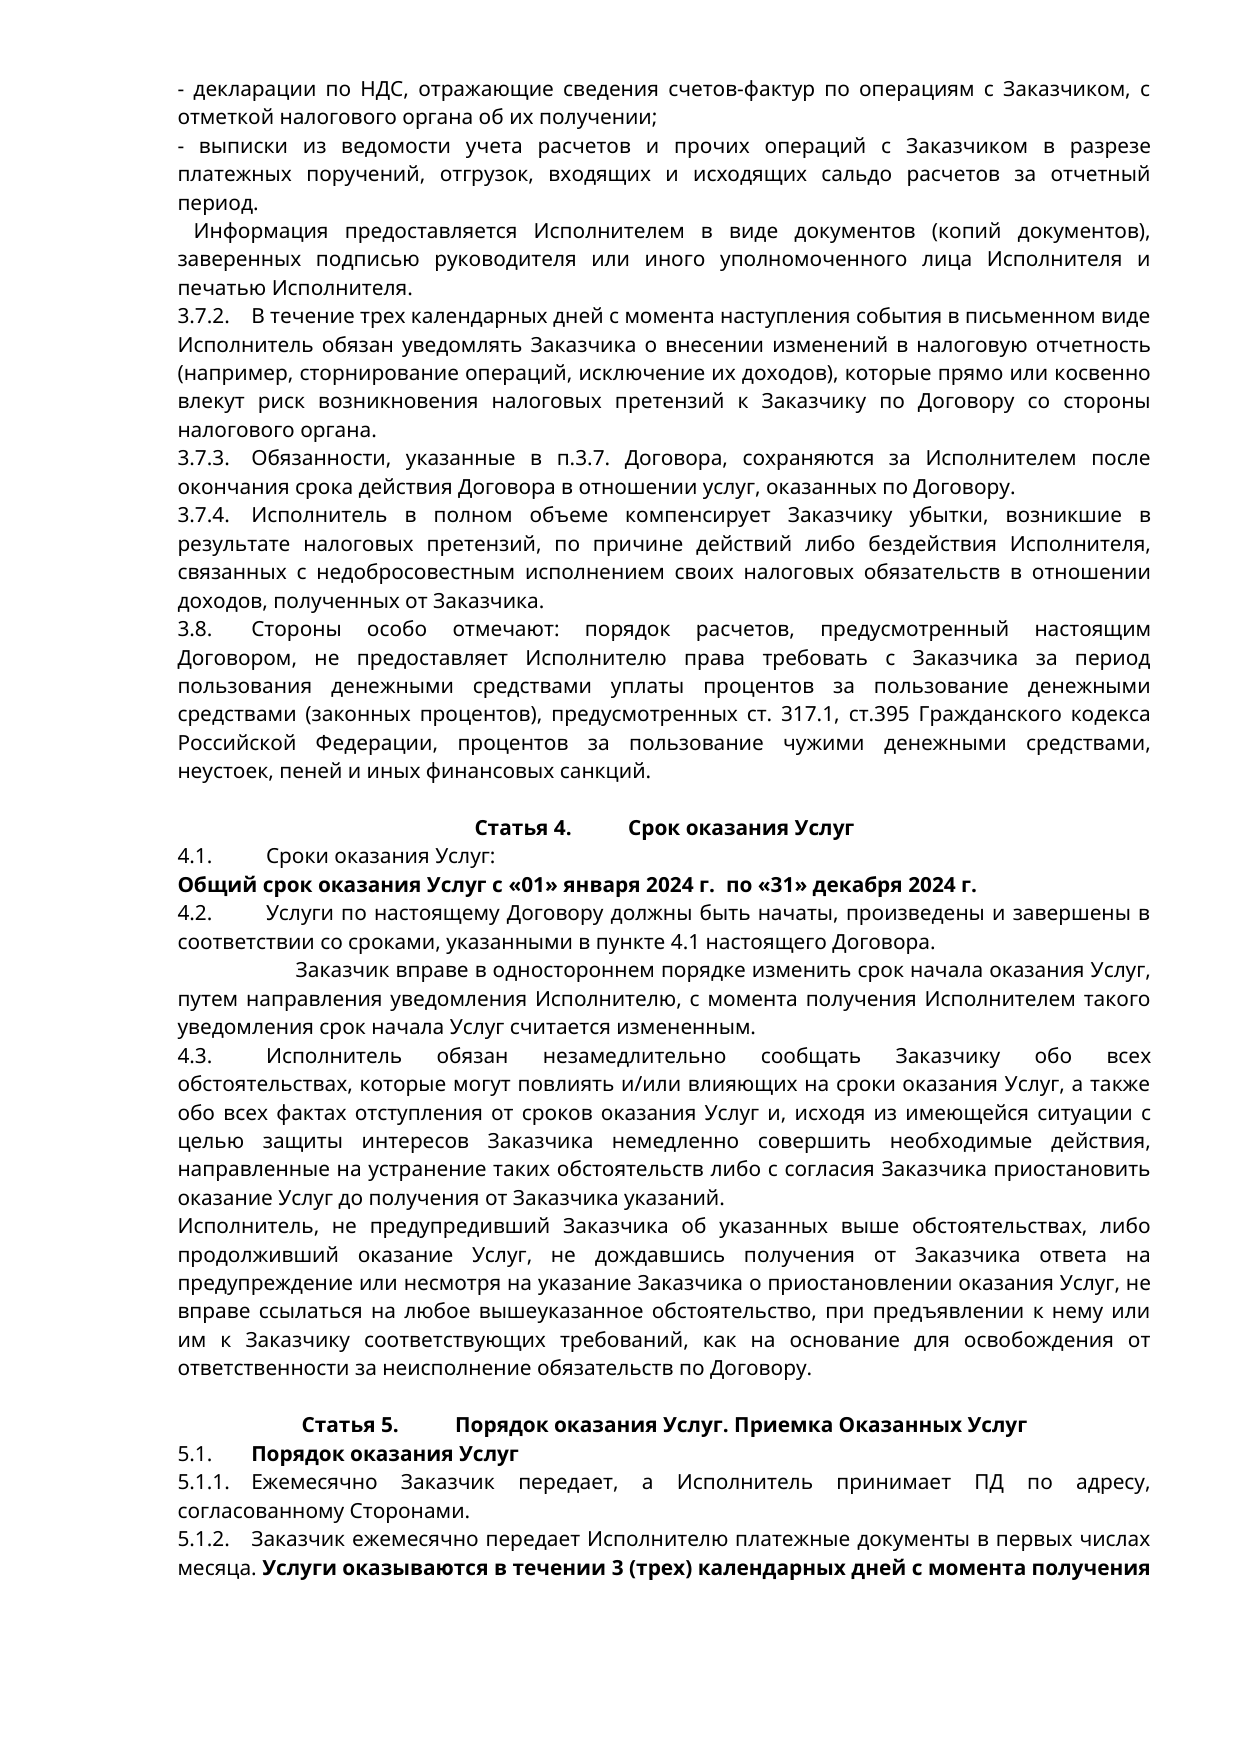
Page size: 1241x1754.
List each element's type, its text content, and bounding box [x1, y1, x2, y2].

list Информация предоставляется Исполнителем в виде документов (копий документов), заверенных подписью руководителя или иного уполномоченного лица Исполнителя и печатью Исполнителя. [177, 216, 1152, 301]
list - декларации по НДС, отражающие сведения счетов-фактур по операциям с Заказчиком, с отметкой налогового органа об их получении; [177, 74, 1152, 131]
text Общий срок оказания Услуг с «01» января 2024 г. по «31» декабря 2024 г. [177, 870, 1152, 898]
subtitle Срок оказания Услуг [177, 813, 1152, 842]
list Сроки оказания Услуг: [177, 842, 1152, 870]
list Ежемесячно Заказчик передает, а Исполнитель принимает ПД по адресу, согласованному Сторонами. [177, 1467, 1152, 1524]
list - выписки из ведомости учета расчетов и прочих операций с Заказчиком в разрезе платежных поручений, отгрузок, входящих и исходящих сальдо расчетов за отчетный период. [177, 131, 1152, 216]
list Исполнитель обязан незамедлительно сообщать Заказчику обо всех обстоятельствах, которые могут повлиять и/или влияющих на сроки оказания Услуг, а также обо всех фактах отступления от сроков оказания Услуг и, исходя из имеющейся ситуации с целью защиты интересов Заказчика немедленно совершить необходимые действия, направленные на устранение таких обстоятельств либо с согласия Заказчика приостановить оказание Услуг до получения от Заказчика указаний. [177, 1041, 1152, 1211]
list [177, 1524, 1152, 1581]
text Заказчик вправе в одностороннем порядке изменить срок начала оказания Услуг, путем направления уведомления Исполнителю, с момента получения Исполнителем такого уведомления срок начала Услуг считается измененным. [177, 955, 1152, 1041]
list Стороны особо отмечают: порядок расчетов, предусмотренный настоящим Договором, не предоставляет Исполнителю права требовать с Заказчика за период пользования денежными средствами уплаты процентов за пользование денежными средствами (законных процентов), предусмотренных ст. 317.1, ст.395 Гражданского кодекса Российской Федерации, процентов за пользование чужими денежными средствами, неустоек, пеней и иных финансовых санкций. [177, 614, 1152, 785]
list В течение трех календарных дней с момента наступления события в письменном виде Исполнитель обязан уведомлять Заказчика о внесении изменений в налоговую отчетность (например, сторнирование операций, исключение их доходов), которые прямо или косвенно влекут риск возникновения налоговых претензий к Заказчику по Договору со стороны налогового органа. [177, 301, 1152, 443]
list Услуги по настоящему Договору должны быть начаты, произведены и завершены в соответствии со сроками, указанными в пункте 4.1 настоящего Договора. [177, 898, 1152, 955]
text Исполнитель, не предупредивший Заказчика об указанных выше обстоятельствах, либо продолживший оказание Услуг, не дождавшись получения от Заказчика ответа на предупреждение или несмотря на указание Заказчика о приостановлении оказания Услуг, не вправе ссылаться на любое вышеуказанное обстоятельство, при предъявлении к нему или им к Заказчику соответствующих требований, как на основание для освобождения от ответственности за неисполнение обязательств по Договору. [177, 1211, 1152, 1382]
subtitle Порядок оказания Услуг. Приемка Оказанных Услуг [177, 1410, 1152, 1439]
list Порядок оказания Услуг [177, 1439, 1152, 1467]
list Исполнитель в полном объеме компенсирует Заказчику убытки, возникшие в результате налоговых претензий, по причине действий либо бездействия Исполнителя, связанных с недобросовестным исполнением своих налоговых обязательств в отношении доходов, полученных от Заказчика. [177, 500, 1152, 614]
list Обязанности, указанные в п.3.7. Договора, сохраняются за Исполнителем после окончания срока действия Договора в отношении услуг, оказанных по Договору. [177, 443, 1152, 500]
